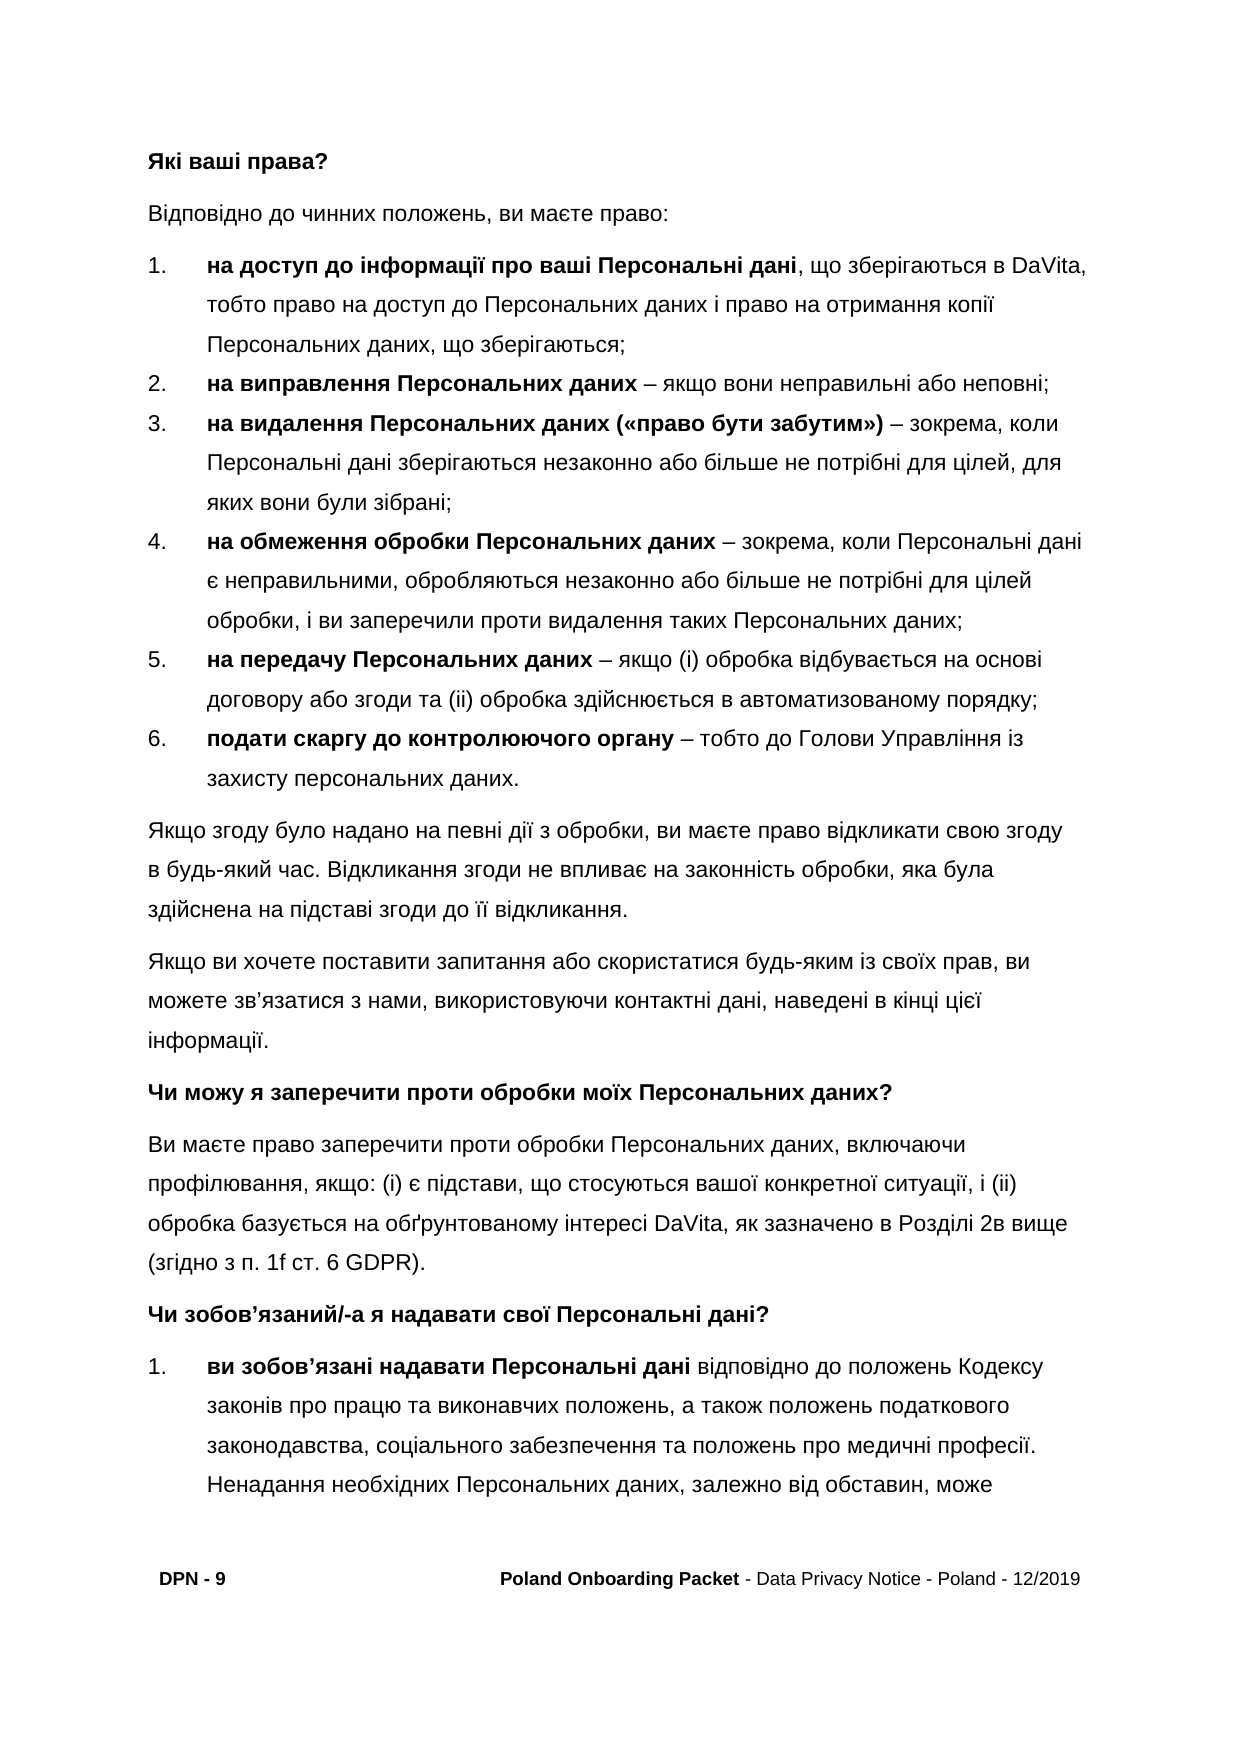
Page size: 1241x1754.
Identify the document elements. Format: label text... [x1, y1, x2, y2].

text 3. на видалення Персональних даних («право бути забутим») – зокрема, коли Персональні дані зберігаються незаконно або більше не потрібні для цілей, для яких вони були зібрані; [148, 409, 1093, 515]
text Ви маєте право заперечити проти обробки Персональних даних, включаючи профілювання, якщо: (i) є підстави, що стосуються вашої конкретної ситуації, і (ii) обробка базується на обґрунтованому інтересі DaVita, як зазначено в Розділі 2в вище (згідно з п. 1f ст. 6 GDPR). [148, 1131, 1093, 1275]
text 5. на передачу Персональних даних – якщо (i) обробка відбувається на основі договору або згоди та (ii) обробка здійснюється в автоматизованому порядку; [148, 646, 1093, 712]
text Якщо ви хочете поставити запитання або скористатися будь-яким із своїх прав, ви можете зв’язатися з нами, використовуючи контактні дані, наведені в кінці цієї інформації. [148, 948, 1093, 1053]
text 6. подати скаргу до контролюючого органу – тобто до Голови Управління із захисту персональних даних. [148, 725, 1093, 791]
text Якщо згоду було надано на певні дії з обробки, ви маєте право відкликати свою згоду в будь-який час. Відкликання згоди не впливає на законність обробки, яка була здійснена на підставі згоди до її відкликання. [148, 817, 1093, 922]
text 4. на обмеження обробки Персональних даних – зокрема, коли Персональні дані є неправильними, обробляються незаконно або більше не потрібні для цілей обробки, і ви заперечили проти видалення таких Персональних даних; [148, 528, 1093, 633]
text Відповідно до чинних положень, ви маєте право: [148, 199, 1093, 226]
text 1. на доступ до інформації про ваші Персональні дані, що зберігаються в DaVita, тобто право на доступ до Персональних даних і право на отримання копії Персональних даних, що зберігаються; [148, 252, 1093, 357]
text Чи зобов’язаний/-а я надавати свої Персональні дані? [148, 1301, 1093, 1327]
text Які ваші права? [148, 148, 1093, 174]
text Чи можу я заперечити проти обробки моїх Персональних даних? [148, 1079, 1093, 1105]
text 2. на виправлення Персональних даних – якщо вони неправильні або неповні; [148, 370, 1093, 396]
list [148, 1353, 1093, 1498]
